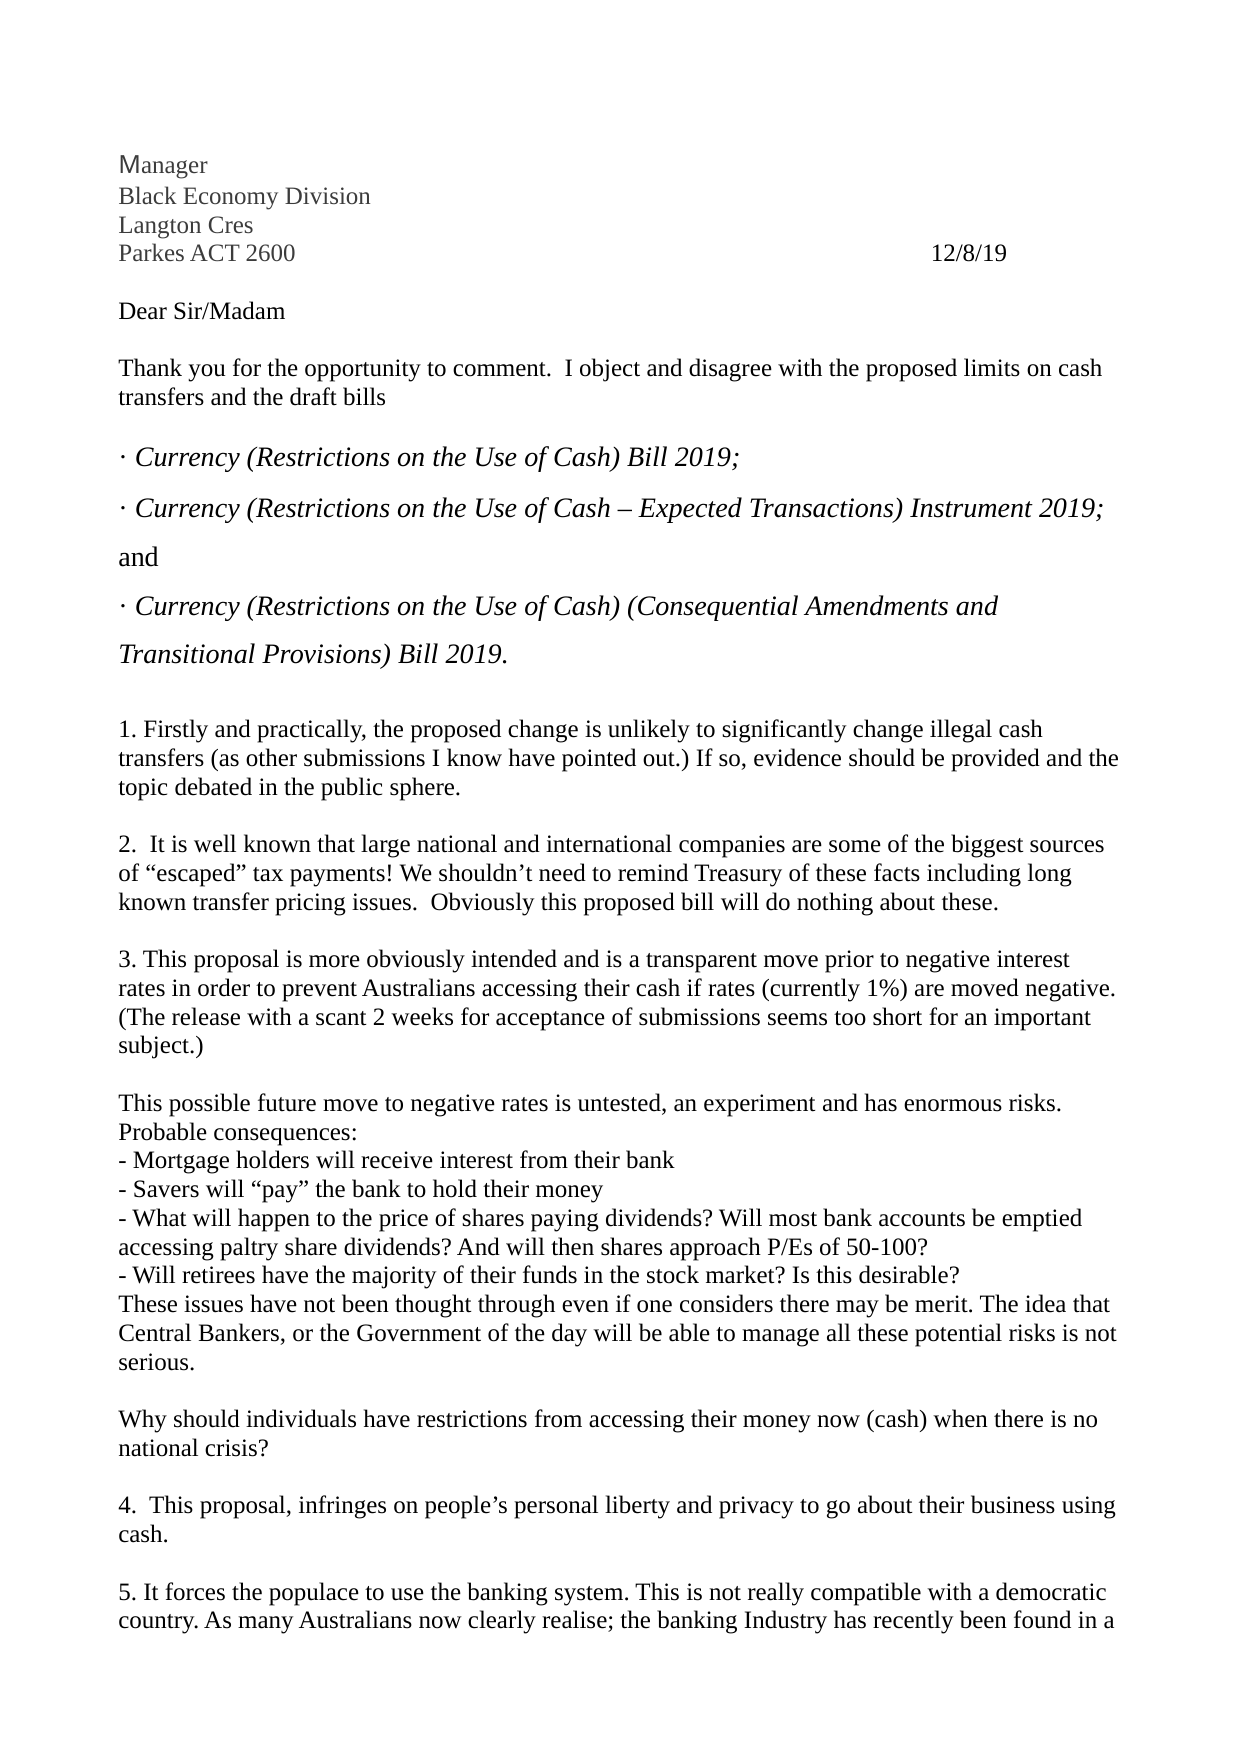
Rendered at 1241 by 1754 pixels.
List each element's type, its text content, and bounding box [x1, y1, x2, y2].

text Thank you for the opportunity to comment. I object and disagree with the proposed limits on cash transfers and the draft bills [118, 353, 1122, 411]
text 3. This proposal is more obviously intended and is a transparent move prior to negative interest rates in order to prevent Australians accessing their cash if rates (currently 1%) are moved negative. (The release with a scant 2 weeks for acceptance of submissions seems too short for an important subject.) [118, 944, 1122, 1059]
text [118, 1577, 1122, 1634]
text Manager Black Economy Division Langton Cres Parkes ACT 2600 12/8/19 [118, 147, 1122, 267]
text These issues have not been thought through even if one considers there may be merit. The idea that Central Bankers, or the Government of the day will be able to manage all these potential risks is not serious. [118, 1289, 1122, 1376]
text - Savers will “pay” the bank to hold their money [118, 1174, 1122, 1203]
text - Mortgage holders will receive interest from their bank [118, 1146, 1122, 1174]
text Why should individuals have restrictions from accessing their money now (cash) when there is no national crisis? [118, 1404, 1122, 1462]
text 1. Firstly and practically, the proposed change is unlikely to significantly change illegal cash transfers (as other submissions I know have pointed out.) If so, evidence should be provided and the topic debated in the public sphere. [118, 714, 1122, 801]
text 2. It is well known that large national and international companies are some of the biggest sources of “escaped” tax payments! We shouldn’t need to remind Treasury of these facts including long known transfer pricing issues. Obviously this proposed bill will do nothing about these. [118, 829, 1122, 916]
text Dear Sir/Madam [118, 296, 1122, 325]
text · Currency (Restrictions on the Use of Cash) (Consequential Amendments and Transitional Provisions) Bill 2019. [118, 588, 1122, 669]
text · Currency (Restrictions on the Use of Cash) Bill 2019; [118, 440, 1122, 472]
text 4. This proposal, infringes on people’s personal liberty and privacy to go about their business using cash. [118, 1491, 1122, 1548]
text This possible future move to negative rates is untested, an experiment and has enormous risks. Probable consequences: [118, 1088, 1122, 1146]
text - What will happen to the price of shares paying dividends? Will most bank accounts be emptied accessing paltry share dividends? And will then shares approach P/Es of 50-100? [118, 1203, 1122, 1261]
text · Currency (Restrictions on the Use of Cash – Expected Transactions) Instrument 2019; and [118, 491, 1122, 572]
text - Will retirees have the majority of their funds in the stock market? Is this desirable? [118, 1261, 1122, 1289]
